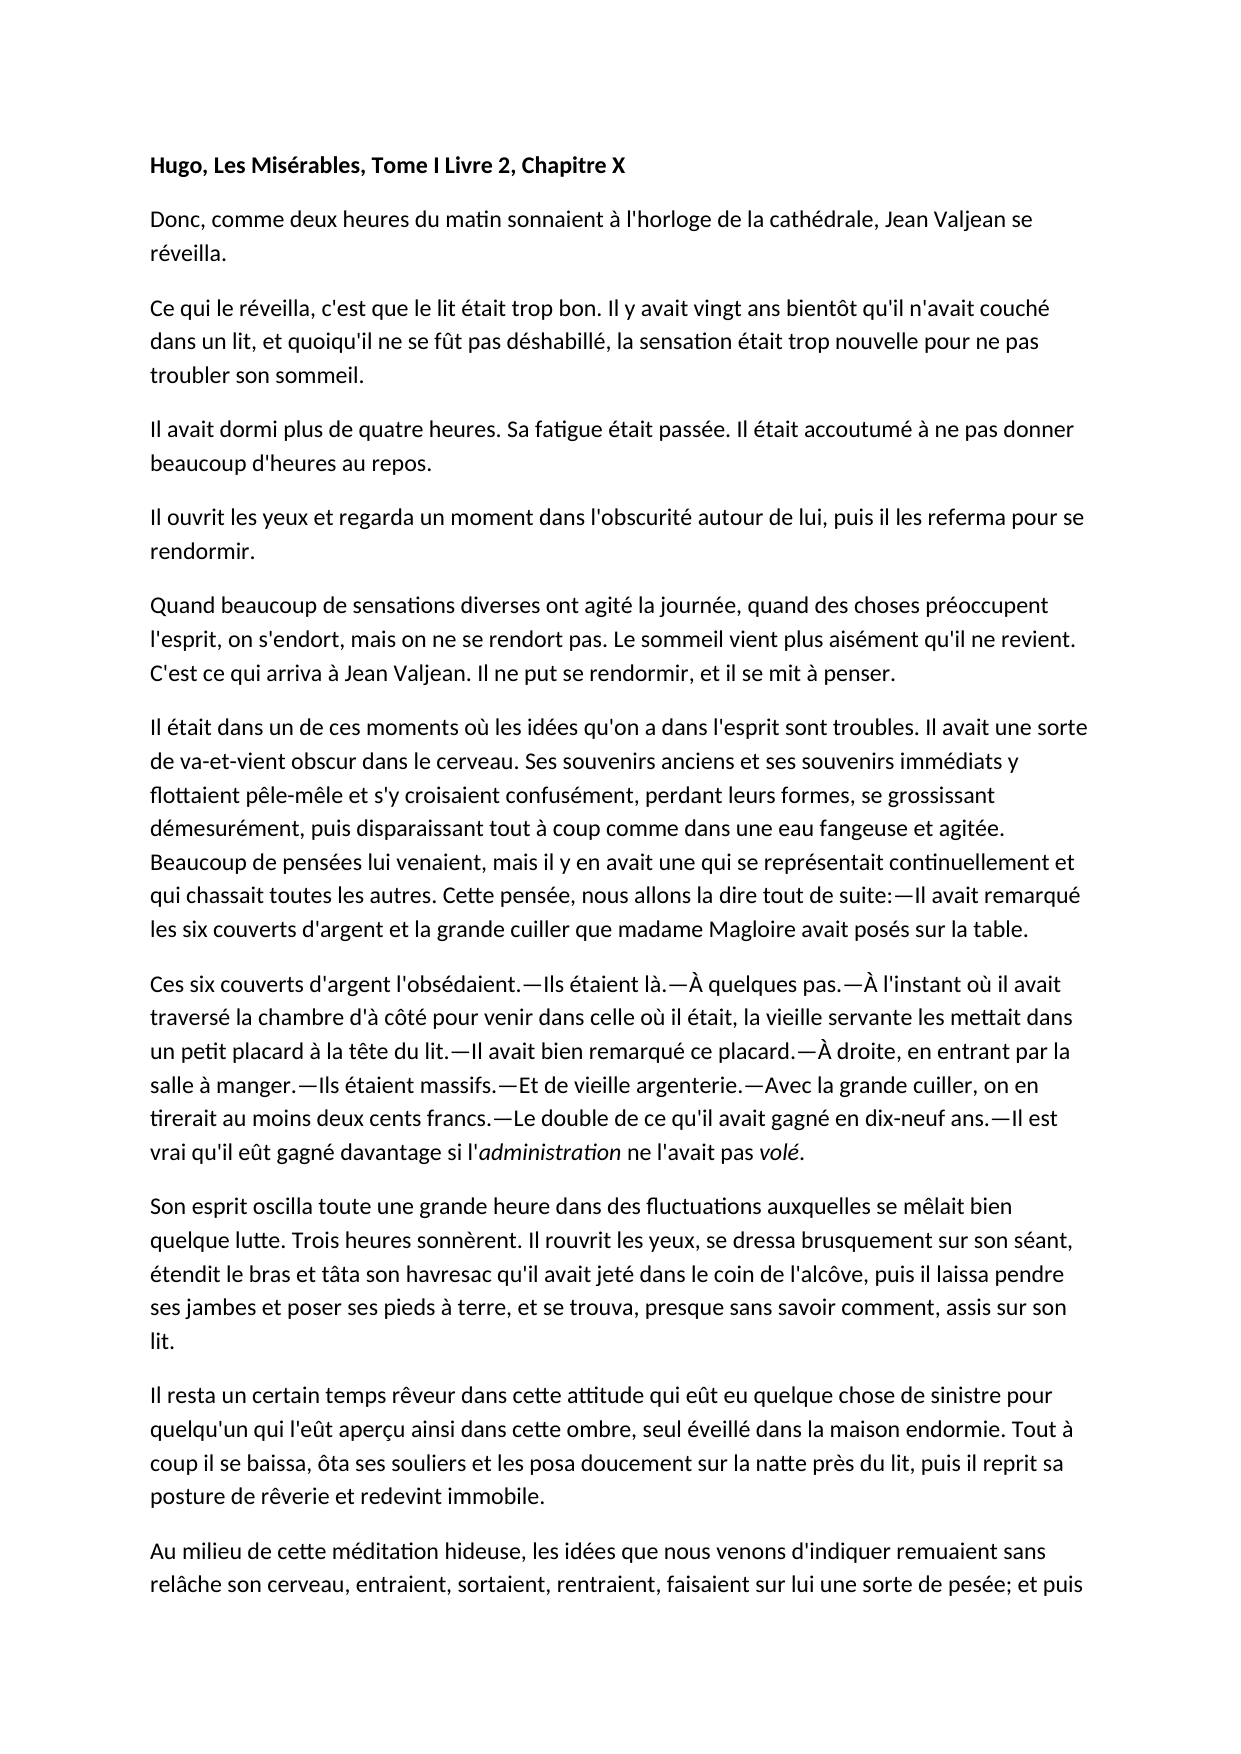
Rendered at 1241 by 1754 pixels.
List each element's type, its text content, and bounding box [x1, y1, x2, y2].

text Donc, comme deux heures du matin sonnaient à l'horloge de la cathédrale, Jean Valjean se réveilla. [150, 204, 1090, 267]
text Hugo, Les Misérables, Tome I Livre 2, Chapitre X [150, 150, 1090, 179]
text Il avait dormi plus de quatre heures. Sa fatigue était passée. Il était accoutumé à ne pas donner beaucoup d'heures au repos. [150, 414, 1090, 477]
text Ces six couverts d'argent l'obsédaient.—Ils étaient là.—À quelques pas.—À l'instant où il avait traversé la chambre d'à côté pour venir dans celle où il était, la vieille servante les mettait dans un petit placard à la tête du lit.—Il avait bien remarqué ce placard.—À droite, en entrant par la salle à manger.—Ils étaient massifs.—Et de vieille argenterie.—Avec la grande cuiller, on en tirerait au moins deux cents francs.—Le double de ce qu'il avait gagné en dix-neuf ans.—Il est vrai qu'il eût gagné davantage si l'administration ne l'avait pas volé. [150, 969, 1090, 1166]
text Il ouvrit les yeux et regarda un moment dans l'obscurité autour de lui, puis il les referma pour se rendormir. [150, 502, 1090, 565]
text Ce qui le réveilla, c'est que le lit était trop bon. Il y avait vingt ans bientôt qu'il n'avait couché dans un lit, et quoiqu'il ne se fût pas déshabillé, la sensation était trop nouvelle pour ne pas troubler son sommeil. [150, 293, 1090, 389]
text Son esprit oscilla toute une grande heure dans des fluctuations auxquelles se mêlait bien quelque lutte. Trois heures sonnèrent. Il rouvrit les yeux, se dressa brusquement sur son séant, étendit le bras et tâta son havresac qu'il avait jeté dans le coin de l'alcôve, puis il laissa pendre ses jambes et poser ses pieds à terre, et se trouva, presque sans savoir comment, assis sur son lit. [150, 1191, 1090, 1355]
text Quand beaucoup de sensations diverses ont agité la journée, quand des choses préoccupent l'esprit, on s'endort, mais on ne se rendort pas. Le sommeil vient plus aisément qu'il ne revient. C'est ce qui arriva à Jean Valjean. Il ne put se rendormir, et il se mit à penser. [150, 591, 1090, 687]
text Il resta un certain temps rêveur dans cette attitude qui eût eu quelque chose de sinistre pour quelqu'un qui l'eût aperçu ainsi dans cette ombre, seul éveillé dans la maison endormie. Tout à coup il se baissa, ôta ses souliers et les posa doucement sur la natte près du lit, puis il reprit sa posture de rêverie et redevint immobile. [150, 1381, 1090, 1511]
text Il était dans un de ces moments où les idées qu'on a dans l'esprit sont troubles. Il avait une sorte de va-et-vient obscur dans le cerveau. Ses souvenirs anciens et ses souvenirs immédiats y flottaient pêle-mêle et s'y croisaient confusément, perdant leurs formes, se grossissant démesurément, puis disparaissant tout à coup comme dans une eau fangeuse et agitée. Beaucoup de pensées lui venaient, mais il y en avait une qui se représentait continuellement et qui chassait toutes les autres. Cette pensée, nous allons la dire tout de suite:—Il avait remarqué les six couverts d'argent et la grande cuiller que madame Magloire avait posés sur la table. [150, 712, 1090, 943]
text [150, 1536, 1090, 1599]
